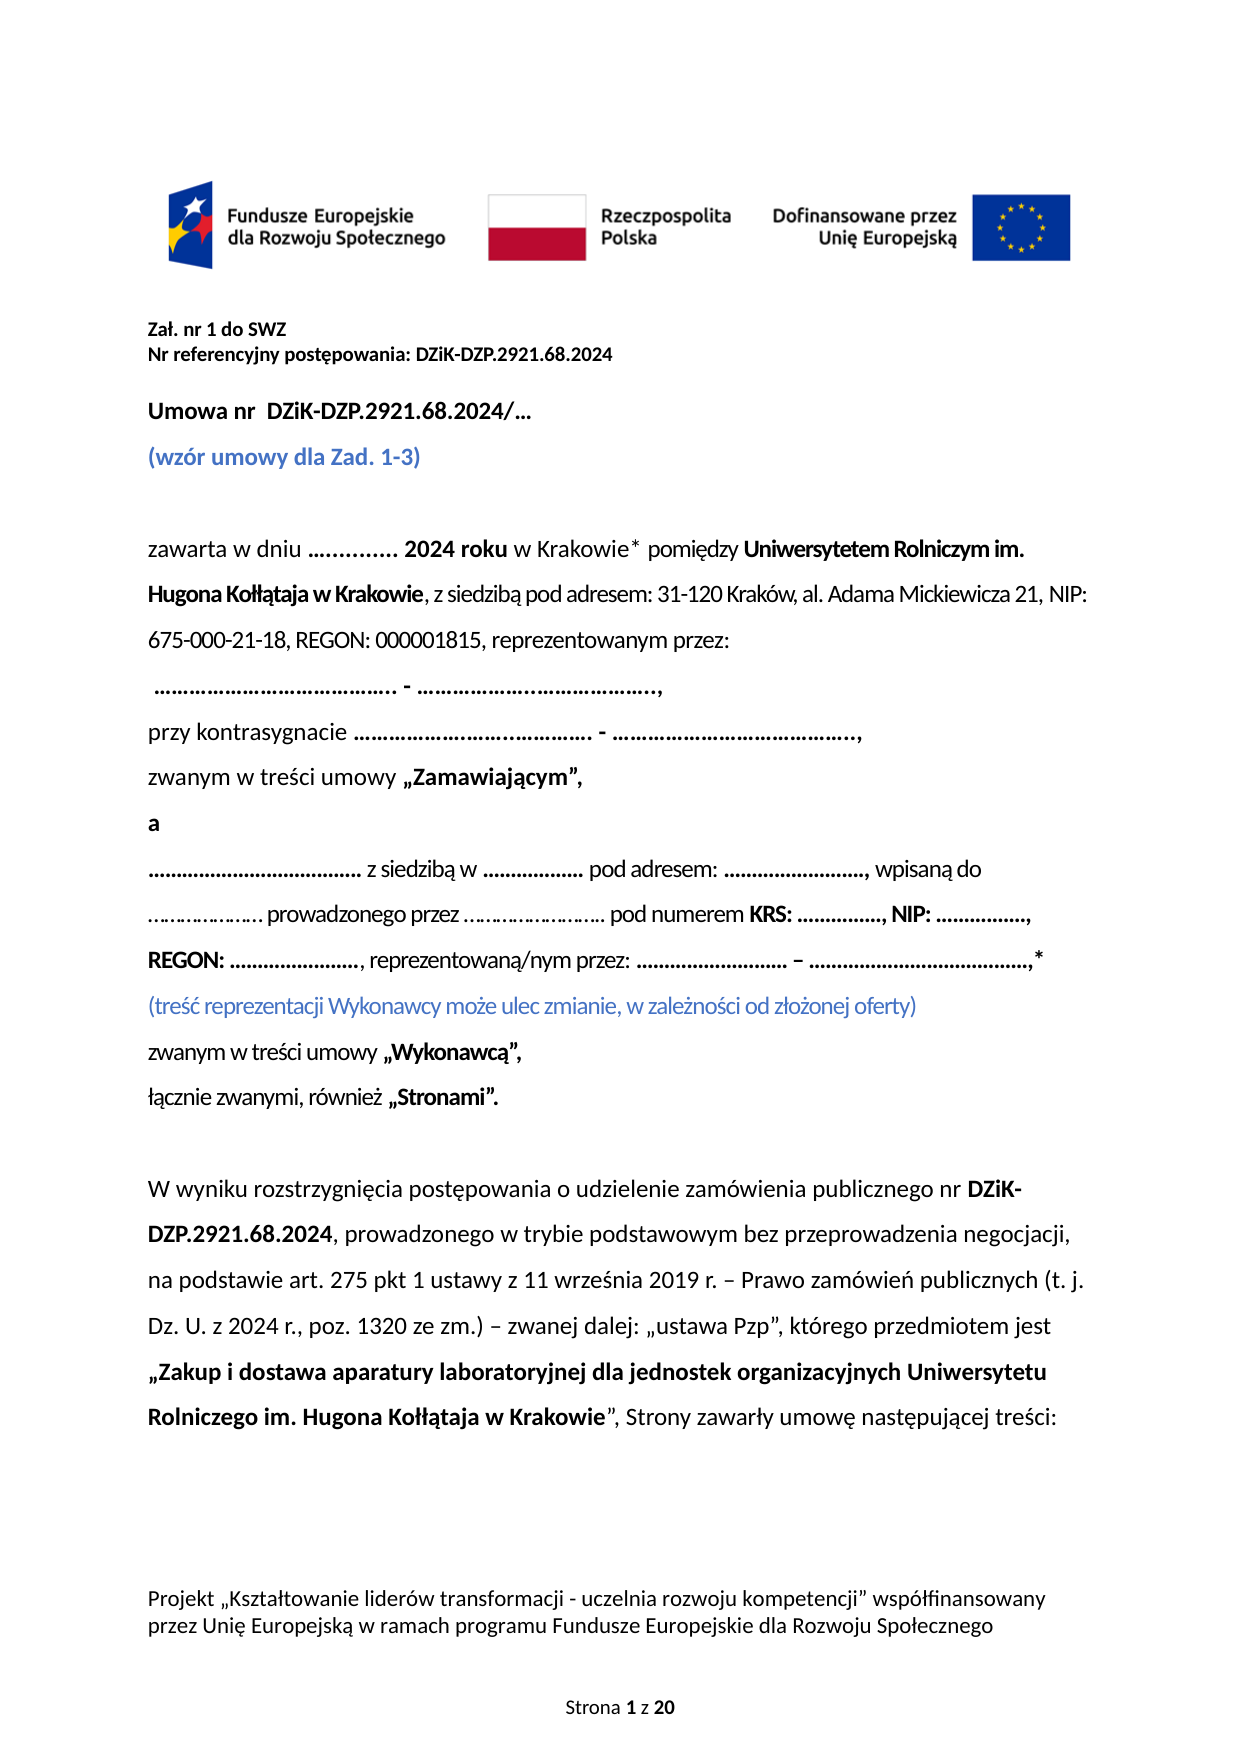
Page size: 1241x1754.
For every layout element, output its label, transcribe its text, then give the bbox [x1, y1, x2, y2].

text zwanym w treści umowy „Wykonawcą”, [148, 1036, 1093, 1066]
text ……………………………….. z siedzibą w ……………… pod adresem: ……………………., wpisaną do ………………… prowadzonego przez …………………….. pod numerem KRS: ……………, NIP: ……………., REGON: ………………….., reprezentowaną/nym przez: ……………………… – …………………………………,* [148, 853, 1093, 975]
text a [148, 807, 1093, 838]
text W wyniku rozstrzygnięcia postępowania o udzielenie zamówienia publicznego nr DZiK-DZP.2921.68.2024, prowadzonego w trybie podstawowym bez przeprowadzenia negocjacji, na podstawie art. 275 pkt 1 ustawy z 11 września 2019 r. – Prawo zamówień publicznych (t. j. Dz. U. z 2024 r., poz. 1320 ze zm.) – zwanej dalej: „ustawa Pzp”, którego przedmiotem jest „Zakup i dostawa aparatury laboratoryjnej dla jednostek organizacyjnych Uniwersytetu Rolniczego im. Hugona Kołłątaja w Krakowie”, Strony zawarły umowę następującej treści: [148, 1173, 1093, 1432]
text (wzór umowy dla Zad. 1-3) [148, 441, 1092, 472]
subtitle przy kontrasygnacie ……………….……..…………. - ………………………………….., [148, 716, 1093, 746]
picture [147, 159, 1092, 291]
subtitle zawarta w dniu …........... 2024 roku w Krakowie* pomiędzy Uniwersytetem Rolniczym im. Hugona Kołłątaja w Krakowie, z siedzibą pod adresem: 31-120 Kraków, al. Adama Mickiewicza 21, NIP: 675-000-21-18, REGON: 000001815, reprezentowanym przez: [148, 533, 1093, 655]
text zwanym w treści umowy „Zamawiającym”, [148, 761, 1093, 792]
text łącznie zwanymi, również „Stronami”. [148, 1081, 1093, 1112]
text Umowa nr DZiK-DZP.2921.68.2024/… [148, 396, 1092, 426]
subtitle ………………………………….. - ………………..……………….., [148, 670, 1093, 700]
text (treść reprezentacji Wykonawcy może ulec zmianie, w zależności od złożonej oferty) [148, 990, 1093, 1021]
